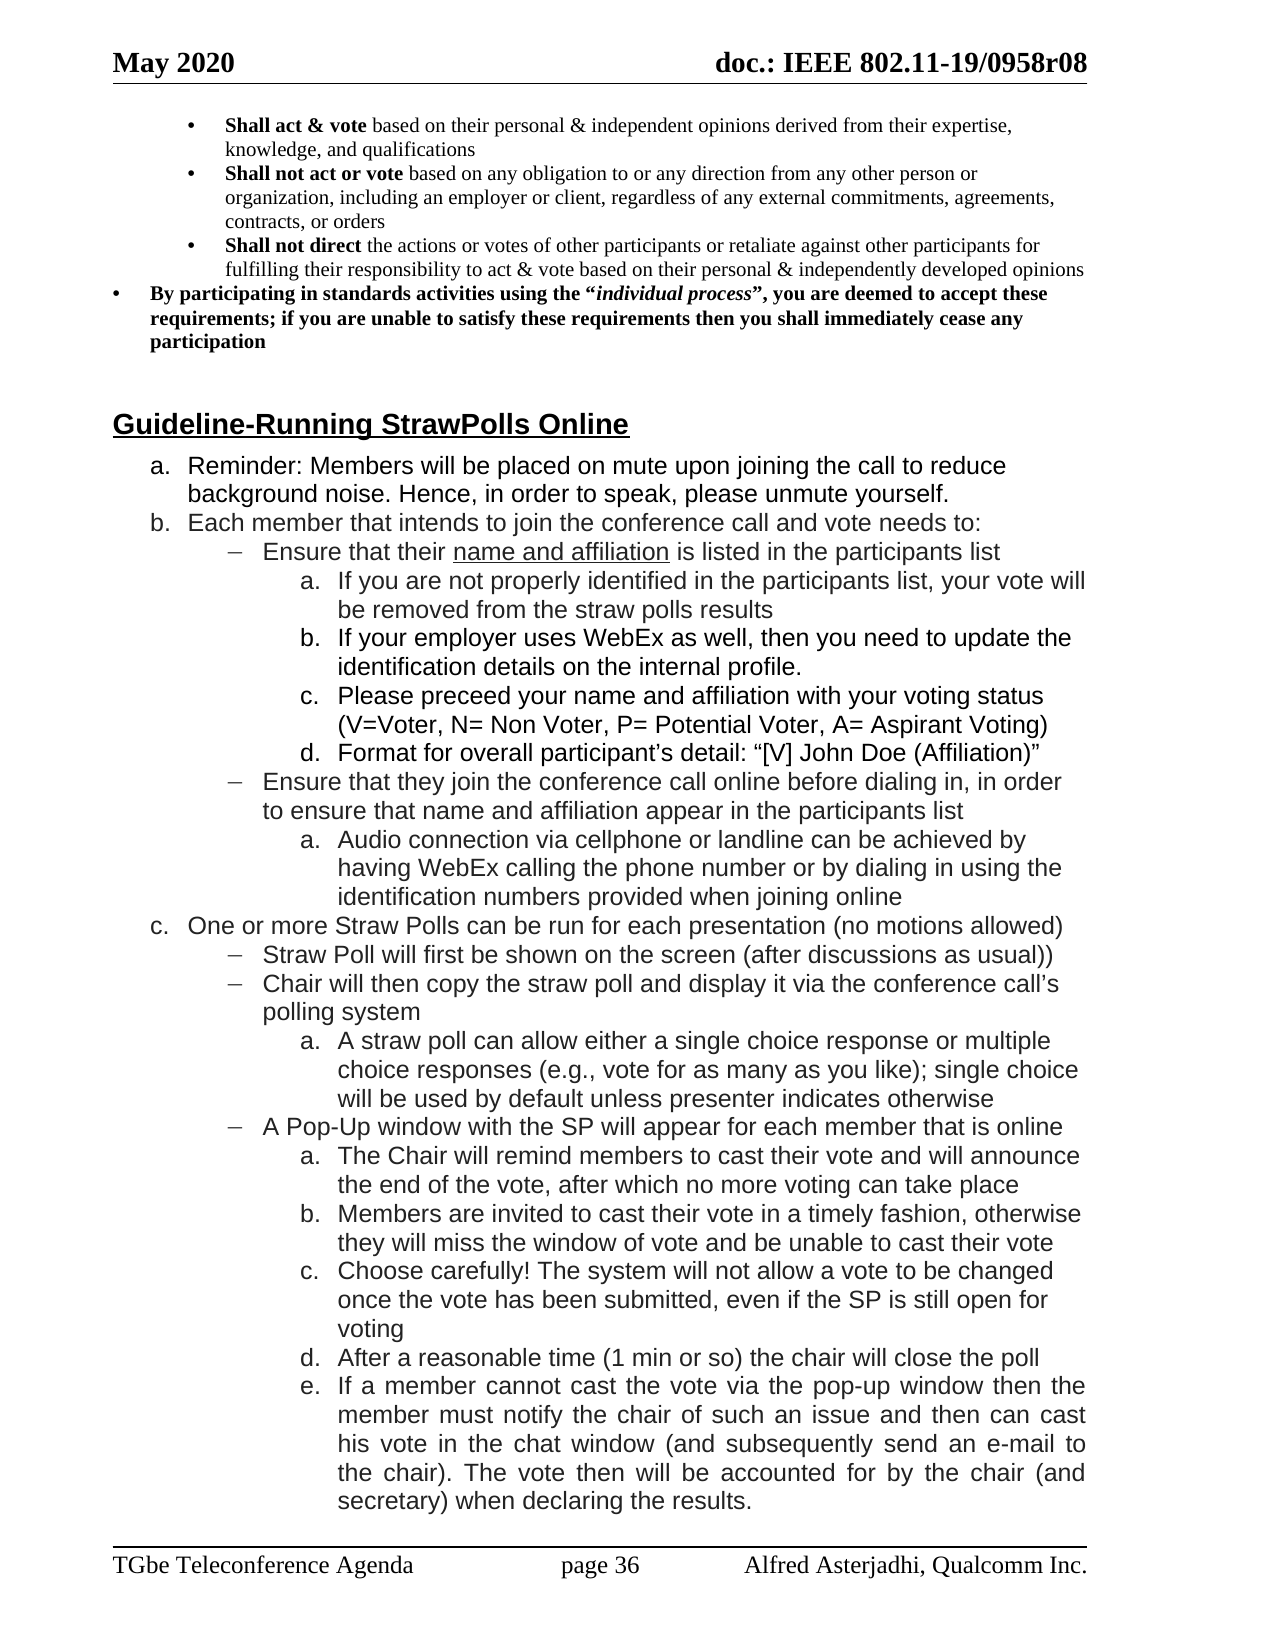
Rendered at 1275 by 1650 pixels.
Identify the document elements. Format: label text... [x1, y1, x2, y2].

list Shall not direct the actions or votes of other participants or retaliate against other participants for fulfilling their responsibility to act & vote based on their personal & independently developed opinions [187, 233, 1087, 281]
list The Chair will remind members to cast their vote and will announce the end of the vote, after which no more voting can take place [300, 1141, 1087, 1199]
list Shall act & vote based on their personal & independent opinions derived from their expertise, knowledge, and qualifications [187, 112, 1087, 161]
list Format for overall participant’s detail: “[V] John Doe (Affiliation)” [300, 738, 1087, 767]
list Shall not act or vote based on any obligation to or any direction from any other person or organization, including an employer or client, regardless of any external commitments, agreements, contracts, or orders [187, 161, 1087, 233]
list Straw Poll will first be shown on the screen (after discussions as usual)) [225, 940, 1087, 968]
list Choose carefully! The system will not allow a vote to be changed once the vote has been submitted, even if the SP is still open for voting [300, 1256, 1087, 1342]
list Each member that intends to join the conference call and vote needs to: [150, 508, 1087, 537]
list Ensure that their name and affiliation is listed in the participants list [225, 537, 1087, 566]
subtitle Guideline-Running StrawPolls Online [112, 407, 1087, 440]
list Ensure that they join the conference call online before dialing in, in order to ensure that name and affiliation appear in the participants list [225, 767, 1087, 825]
list One or more Straw Polls can be run for each presentation (no motions allowed) [150, 911, 1087, 940]
list Members are invited to cast their vote in a timely fashion, otherwise they will miss the window of vote and be unable to cast their vote [300, 1199, 1087, 1256]
list If your employer uses WebEx as well, then you need to update the identification details on the internal profile. [300, 623, 1087, 681]
list Please preceed your name and affiliation with your voting status (V=Voter, N= Non Voter, P= Potential Voter, A= Aspirant Voting) [300, 681, 1087, 738]
list After a reasonable time (1 min or so) the chair will close the poll [300, 1342, 1087, 1371]
list By participating in standards activities using the “individual process”, you are deemed to accept these requirements; if you are unable to satisfy these requirements then you shall immediately cease any participation [112, 281, 1087, 353]
list Chair will then copy the straw poll and display it via the conference call’s polling system [225, 968, 1087, 1026]
list If you are not properly identified in the participants list, your vote will be removed from the straw polls results [300, 566, 1087, 623]
list A straw poll can allow either a single choice response or multiple choice responses (e.g., vote for as many as you like); single choice will be used by default unless presenter indicates otherwise [300, 1026, 1087, 1112]
list Audio connection via cellphone or landline can be achieved by having WebEx calling the phone number or by dialing in using the identification numbers provided when joining online [300, 825, 1087, 911]
list A Pop-Up window with the SP will appear for each member that is online [225, 1112, 1087, 1141]
list Reminder: Members will be placed on mute upon joining the call to reduce background noise. Hence, in order to speak, please unmute yourself. [150, 451, 1087, 508]
list If a member cannot cast the vote via the pop-up window then the member must notify the chair of such an issue and then can cast his vote in the chat window (and subsequently send an e-mail to the chair). The vote then will be accounted for by the chair (and secretary) when declaring the results. [300, 1371, 1087, 1515]
